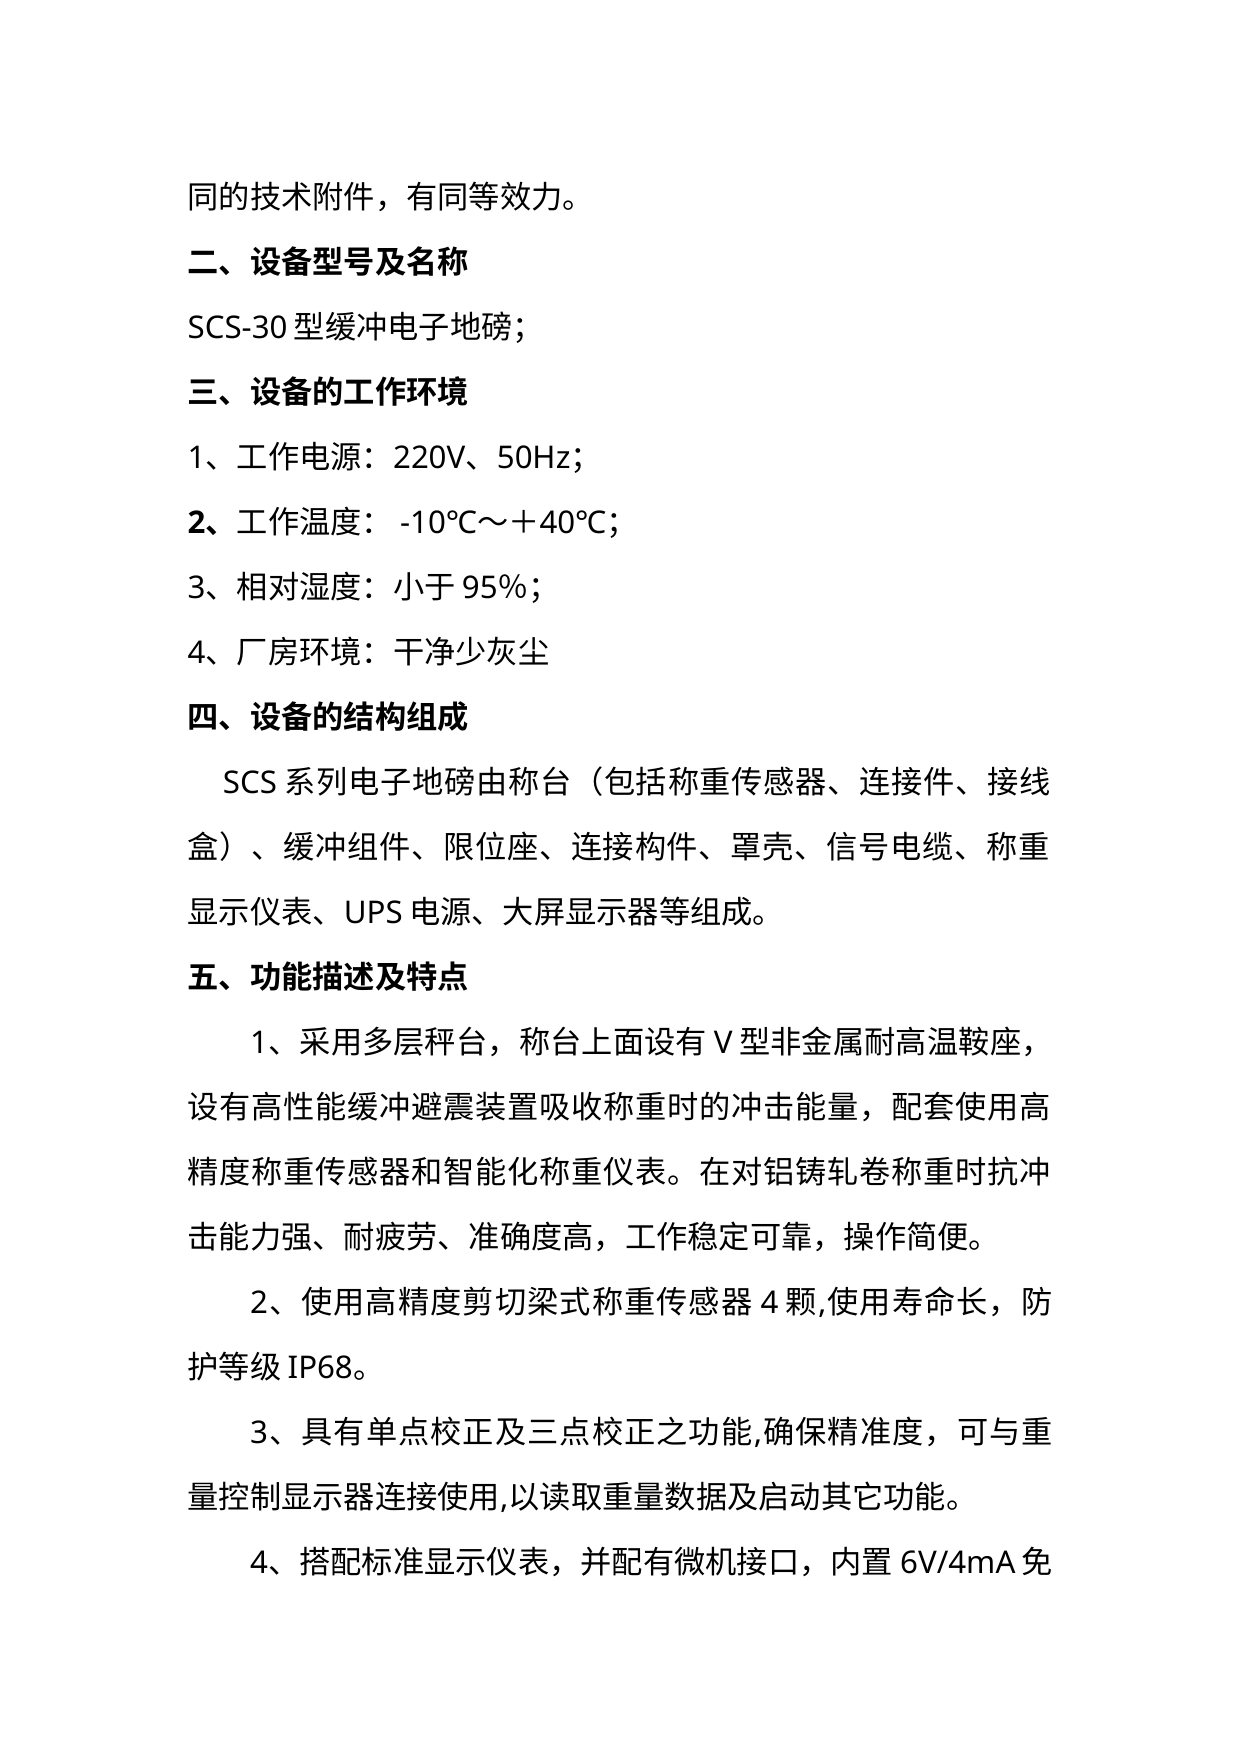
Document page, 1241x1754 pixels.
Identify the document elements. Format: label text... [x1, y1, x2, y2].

text 4、厂房环境：干净少灰尘 [187, 617, 1053, 682]
text 三、设备的工作环境 [187, 357, 1053, 422]
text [187, 162, 1053, 227]
text 3、具有单点校正及三点校正之功能,确保精准度，可与重量控制显示器连接使用,以读取重量数据及启动其它功能。 [187, 1397, 1053, 1527]
text 四、设备的结构组成 [187, 682, 1053, 747]
text SCS系列电子地磅由称台（包括称重传感器、连接件、接线盒）、缓冲组件、限位座、连接构件、罩壳、信号电缆、称重显示仪表、UPS电源、大屏显示器等组成。 [187, 747, 1053, 942]
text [187, 1527, 1053, 1592]
text 1、工作电源：220V、50Hz； [187, 422, 1053, 487]
text 2、工作温度： -10℃～＋40℃； [187, 487, 1053, 552]
text 二、设备型号及名称 [187, 227, 1053, 292]
text 3、相对湿度：小于95％； [187, 552, 1053, 617]
text SCS-30型缓冲电子地磅； [187, 292, 1053, 357]
text 1、采用多层秤台，称台上面设有V型非金属耐高温鞍座，设有高性能缓冲避震装置吸收称重时的冲击能量，配套使用高精度称重传感器和智能化称重仪表。在对铝铸轧卷称重时抗冲击能力强、耐疲劳、准确度高，工作稳定可靠，操作简便。 [187, 1007, 1053, 1267]
text 五、功能描述及特点 [187, 942, 1053, 1007]
text 2、使用高精度剪切梁式称重传感器4颗,使用寿命长，防护等级IP68。 [187, 1267, 1053, 1397]
